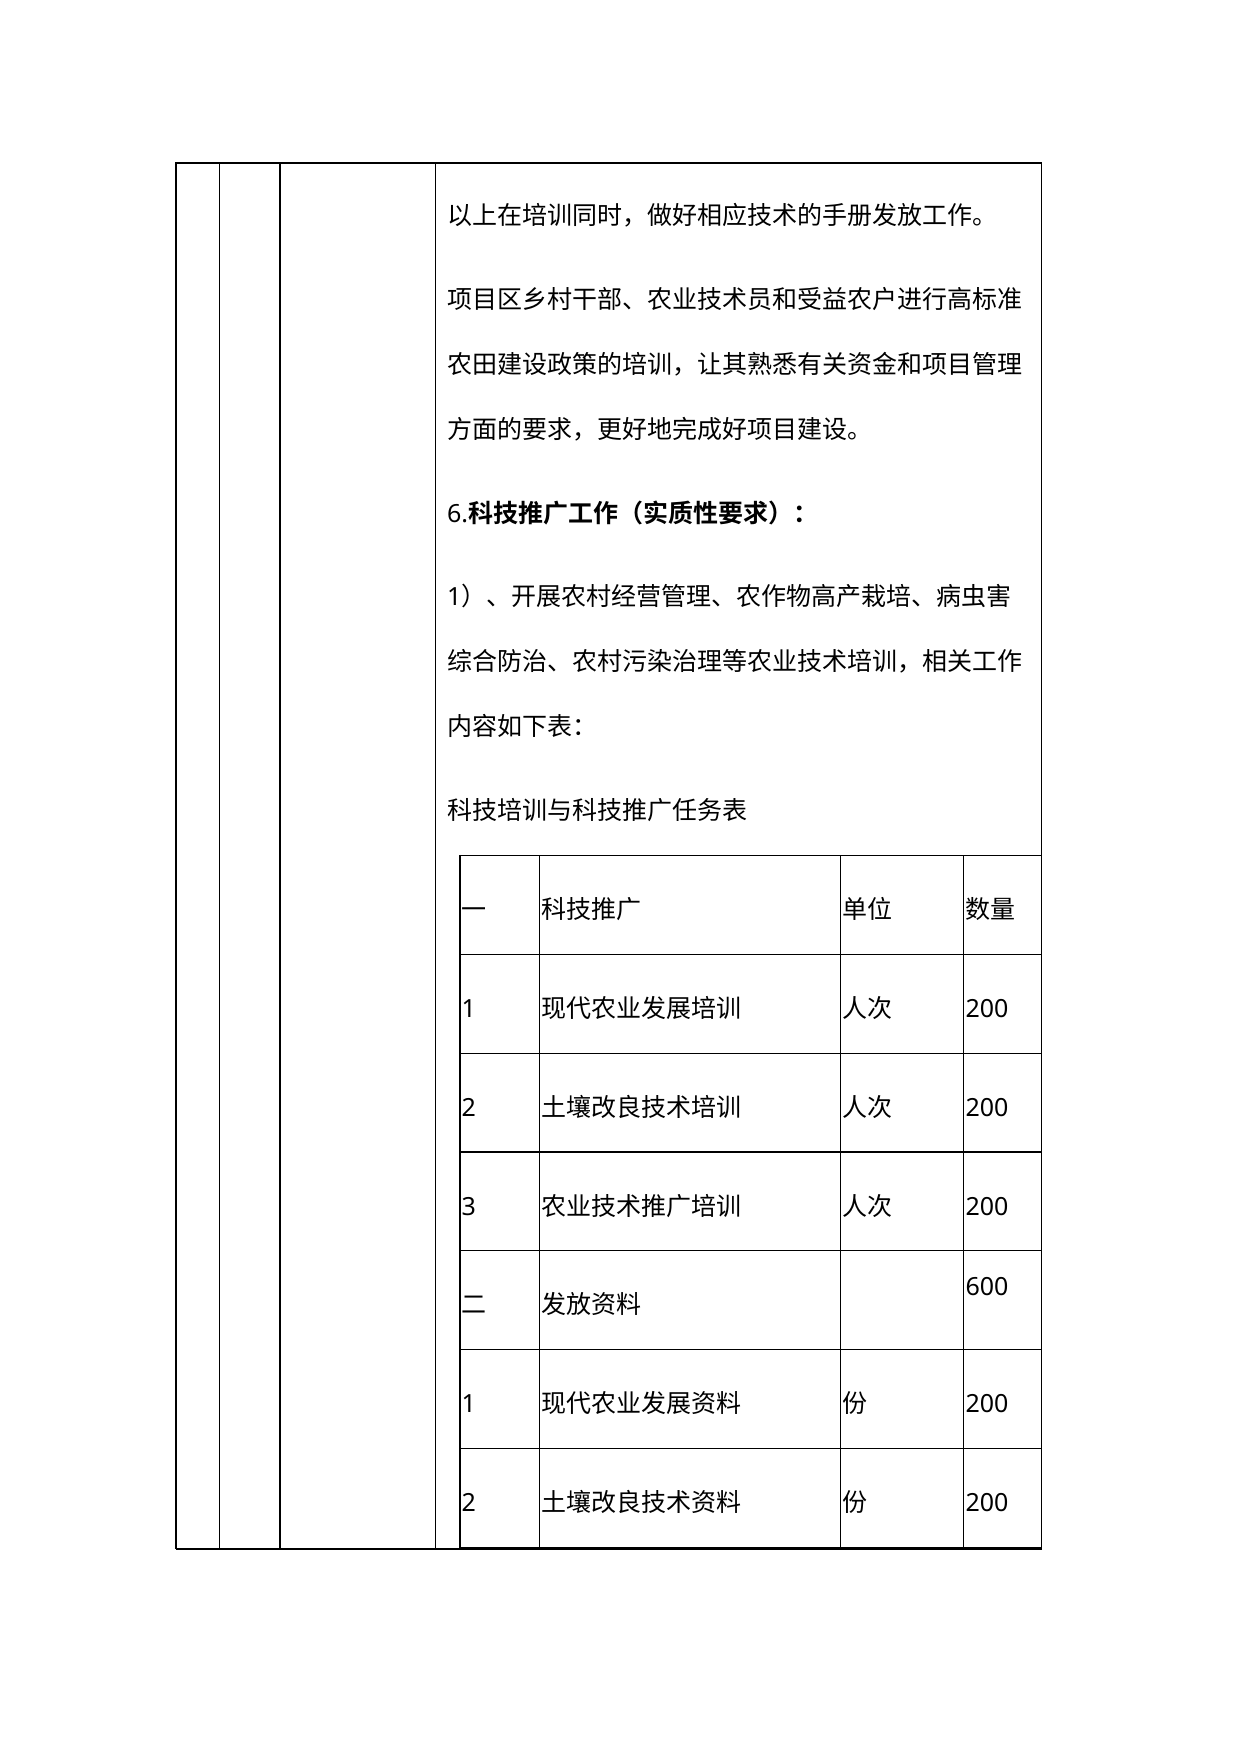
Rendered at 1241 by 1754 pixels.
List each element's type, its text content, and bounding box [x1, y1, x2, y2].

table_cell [436, 164, 1041, 1548]
table_cell 1 [177, 164, 219, 1548]
table_cell [220, 164, 279, 1548]
table_cell [281, 164, 435, 1548]
